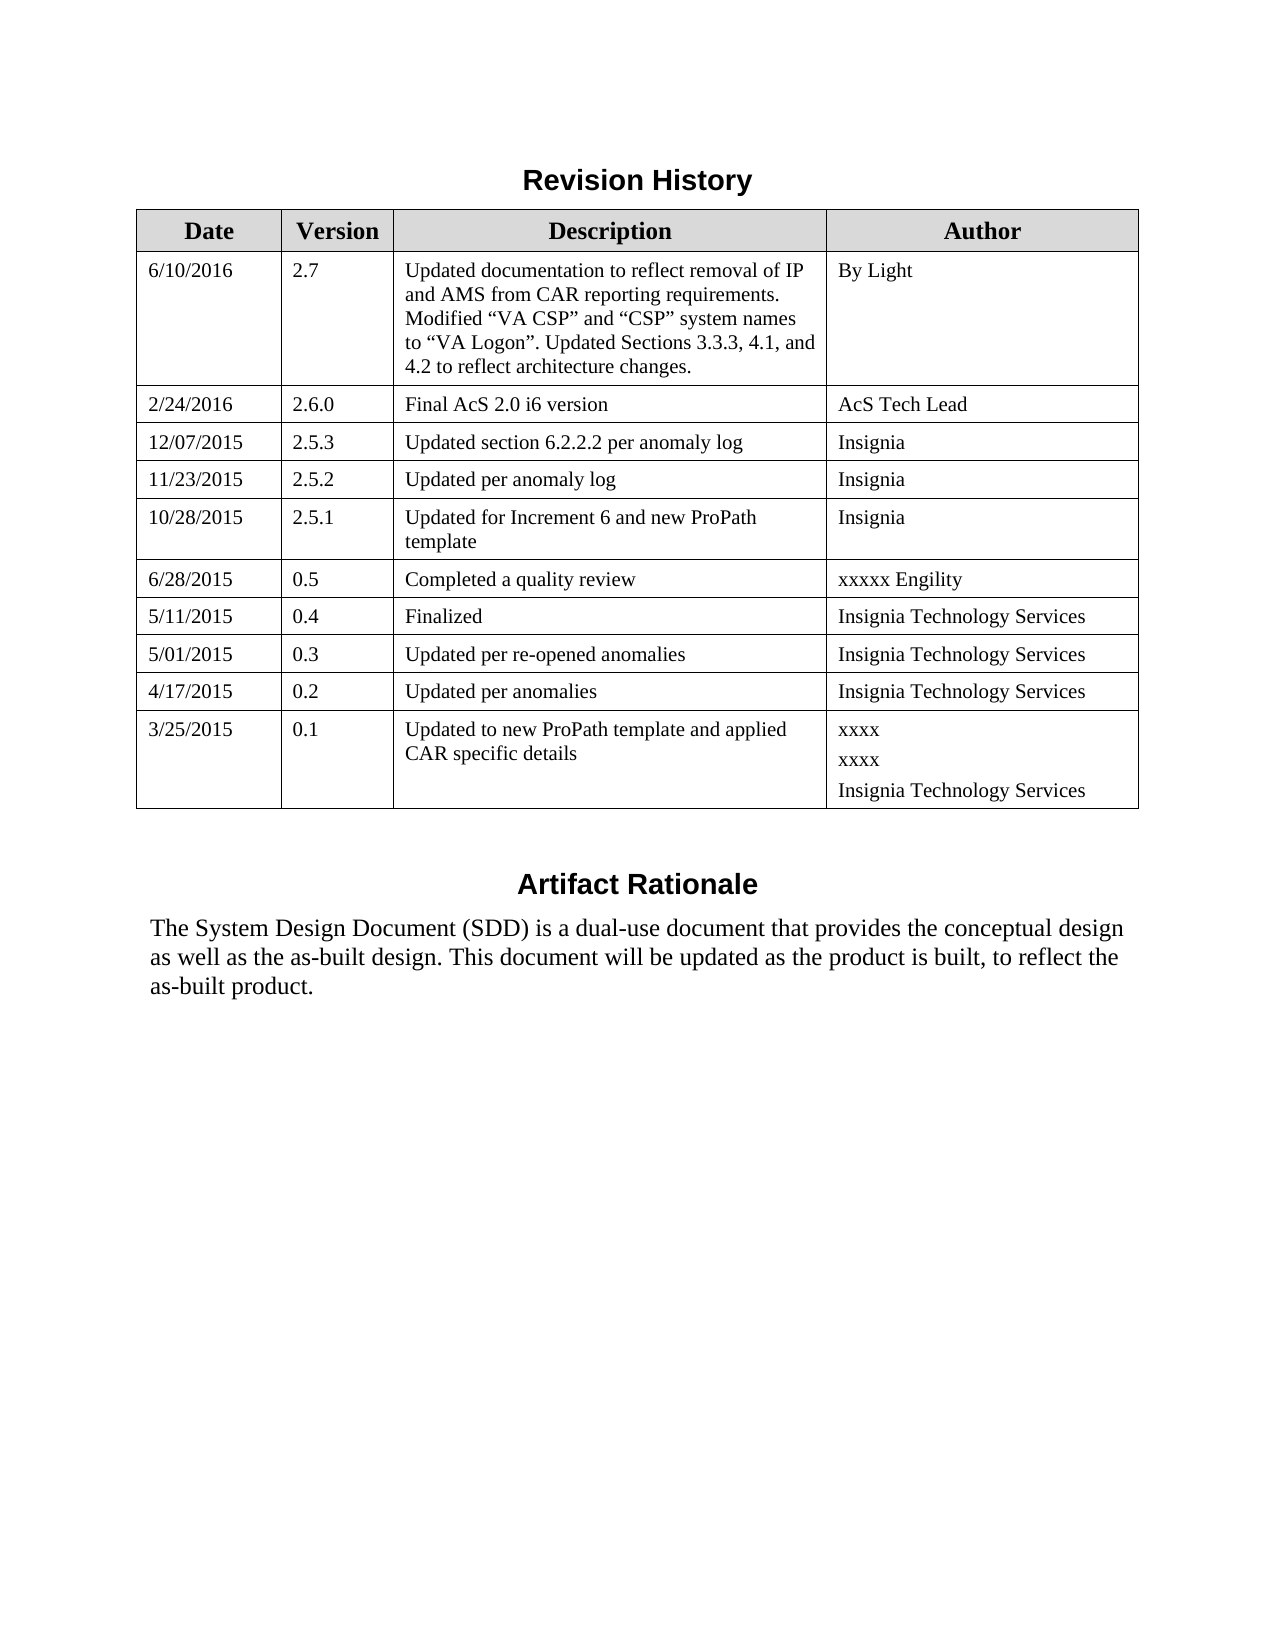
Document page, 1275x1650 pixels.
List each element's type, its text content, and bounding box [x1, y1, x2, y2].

table_cell Updated to new ProPath template and applied CAR specific details [394, 711, 826, 808]
text The System Design Document (SDD) is a dual-use document that provides the conceptual design as well as the as-built design. This document will be updated as the product is built, to reflect the as-built product. [150, 913, 1125, 1000]
table_cell 6/10/2016 [137, 252, 281, 385]
table_header Version [282, 210, 393, 251]
table_cell 0.1 [282, 711, 393, 808]
table_cell Updated section 6.2.2.2 per anomaly log [394, 423, 826, 460]
table_cell Completed a quality review [394, 560, 826, 597]
table_cell 5/11/2015 [137, 598, 281, 634]
table_cell Insignia Technology Services [827, 635, 1138, 672]
table_cell Insignia [827, 423, 1138, 460]
table_cell 2.5.2 [282, 461, 393, 497]
table_cell 0.5 [282, 560, 393, 597]
table_cell Updated per anomaly log [394, 461, 826, 497]
table_cell Insignia Technology Services [827, 673, 1138, 709]
table_cell Insignia [827, 499, 1138, 559]
table_cell Finalized [394, 598, 826, 634]
table_cell 0.4 [282, 598, 393, 634]
table_cell 0.2 [282, 673, 393, 709]
table_cell 4/17/2015 [137, 673, 281, 709]
table_cell 3/25/2015 [137, 711, 281, 808]
table_cell 0.3 [282, 635, 393, 672]
table_cell Updated per re-opened anomalies [394, 635, 826, 672]
table_cell 2.6.0 [282, 386, 393, 422]
title Revision History [150, 162, 1125, 196]
table_cell xxxxx Engility [827, 560, 1138, 597]
table_cell 2.5.1 [282, 499, 393, 559]
table_cell 11/23/2015 [137, 461, 281, 497]
table_header Author [827, 210, 1138, 251]
table_cell 2.7 [282, 252, 393, 385]
table_cell xxxx xxxx Insignia Technology Services [827, 711, 1138, 808]
table_cell 2/24/2016 [137, 386, 281, 422]
table_cell Updated for Increment 6 and new ProPath template [394, 499, 826, 559]
table_cell Updated documentation to reflect removal of IP and AMS from CAR reporting requirements. Modified “VA CSP” and “CSP” system names to “VA Logon”. Updated Sections 3.3.3, 4.1, and 4.2 to reflect architecture changes. [394, 252, 826, 385]
table_cell AcS Tech Lead [827, 386, 1138, 422]
table_header Date [137, 210, 281, 251]
table_cell Insignia [827, 461, 1138, 497]
table_cell 12/07/2015 [137, 423, 281, 460]
table_cell 5/01/2015 [137, 635, 281, 672]
table_cell 6/28/2015 [137, 560, 281, 597]
table_cell By Light [827, 252, 1138, 385]
table_cell 2.5.3 [282, 423, 393, 460]
table_header Description [394, 210, 826, 251]
table_cell 10/28/2015 [137, 499, 281, 559]
table_cell Final AcS 2.0 i6 version [394, 386, 826, 422]
title Artifact Rationale [150, 867, 1125, 901]
table_cell Insignia Technology Services [827, 598, 1138, 634]
table_cell Updated per anomalies [394, 673, 826, 709]
